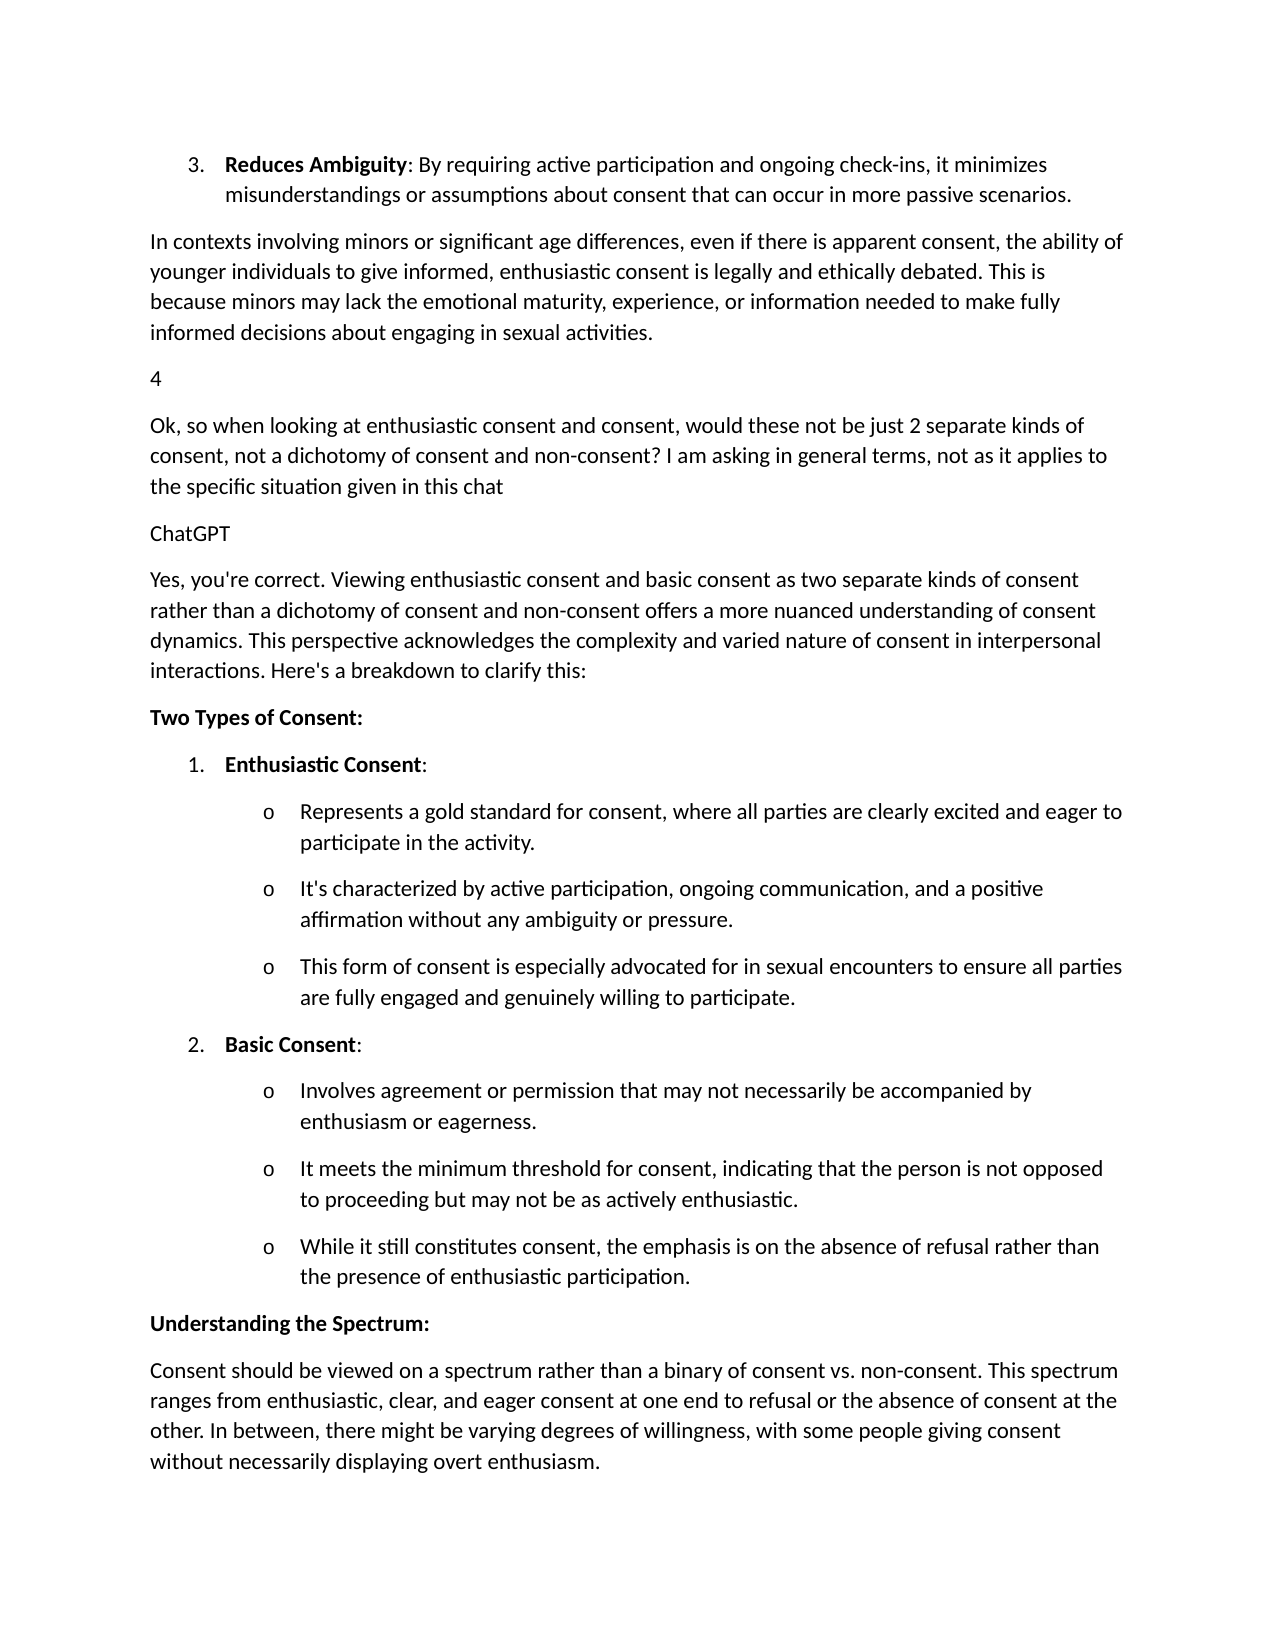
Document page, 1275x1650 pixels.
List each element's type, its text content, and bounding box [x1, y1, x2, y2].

list It's characterized by active participation, ongoing communication, and a positive affirmation without any ambiguity or pressure. [262, 874, 1125, 933]
text ChatGPT [150, 519, 1125, 547]
text In contexts involving minors or significant age differences, even if there is apparent consent, the ability of younger individuals to give informed, enthusiastic consent is legally and ethically debated. This is because minors may lack the emotional maturity, experience, or information needed to make fully informed decisions about engaging in sexual activities. [150, 227, 1125, 346]
list While it still constitutes consent, the emphasis is on the absence of refusal rather than the presence of enthusiastic participation. [262, 1232, 1125, 1291]
list Reduces Ambiguity: By requiring active participation and ongoing check-ins, it minimizes misunderstandings or assumptions about consent that can occur in more passive scenarios. [187, 150, 1125, 208]
list Involves agreement or permission that may not necessarily be accompanied by enthusiasm or eagerness. [262, 1077, 1125, 1135]
list It meets the minimum threshold for consent, indicating that the person is not opposed to proceeding but may not be as actively enthusiastic. [262, 1154, 1125, 1213]
list Basic Consent: [187, 1030, 1125, 1058]
text Yes, you're correct. Viewing enthusiastic consent and basic consent as two separate kinds of consent rather than a dichotomy of consent and non-consent offers a more nuanced understanding of consent dynamics. This perspective acknowledges the complexity and varied nature of consent in interpersonal interactions. Here's a breakdown to clarify this: [150, 566, 1125, 684]
list This form of consent is especially advocated for in sexual encounters to ensure all parties are fully engaged and genuinely willing to participate. [262, 952, 1125, 1011]
text Understanding the Spectrum: [150, 1309, 1125, 1337]
list Enthusiastic Consent: [187, 750, 1125, 778]
text 4 [150, 364, 1125, 393]
text Ok, so when looking at enthusiastic consent and consent, would these not be just 2 separate kinds of consent, not a dichotomy of consent and non-consent? I am asking in general terms, not as it applies to the specific situation given in this chat [150, 411, 1125, 500]
list Represents a gold standard for consent, where all parties are clearly excited and eager to participate in the activity. [262, 797, 1125, 856]
text Two Types of Consent: [150, 703, 1125, 731]
text Consent should be viewed on a spectrum rather than a binary of consent vs. non-consent. This spectrum ranges from enthusiastic, clear, and eager consent at one end to refusal or the absence of consent at the other. In between, there might be varying degrees of willingness, with some people giving consent without necessarily displaying overt enthusiasm. [150, 1356, 1125, 1475]
